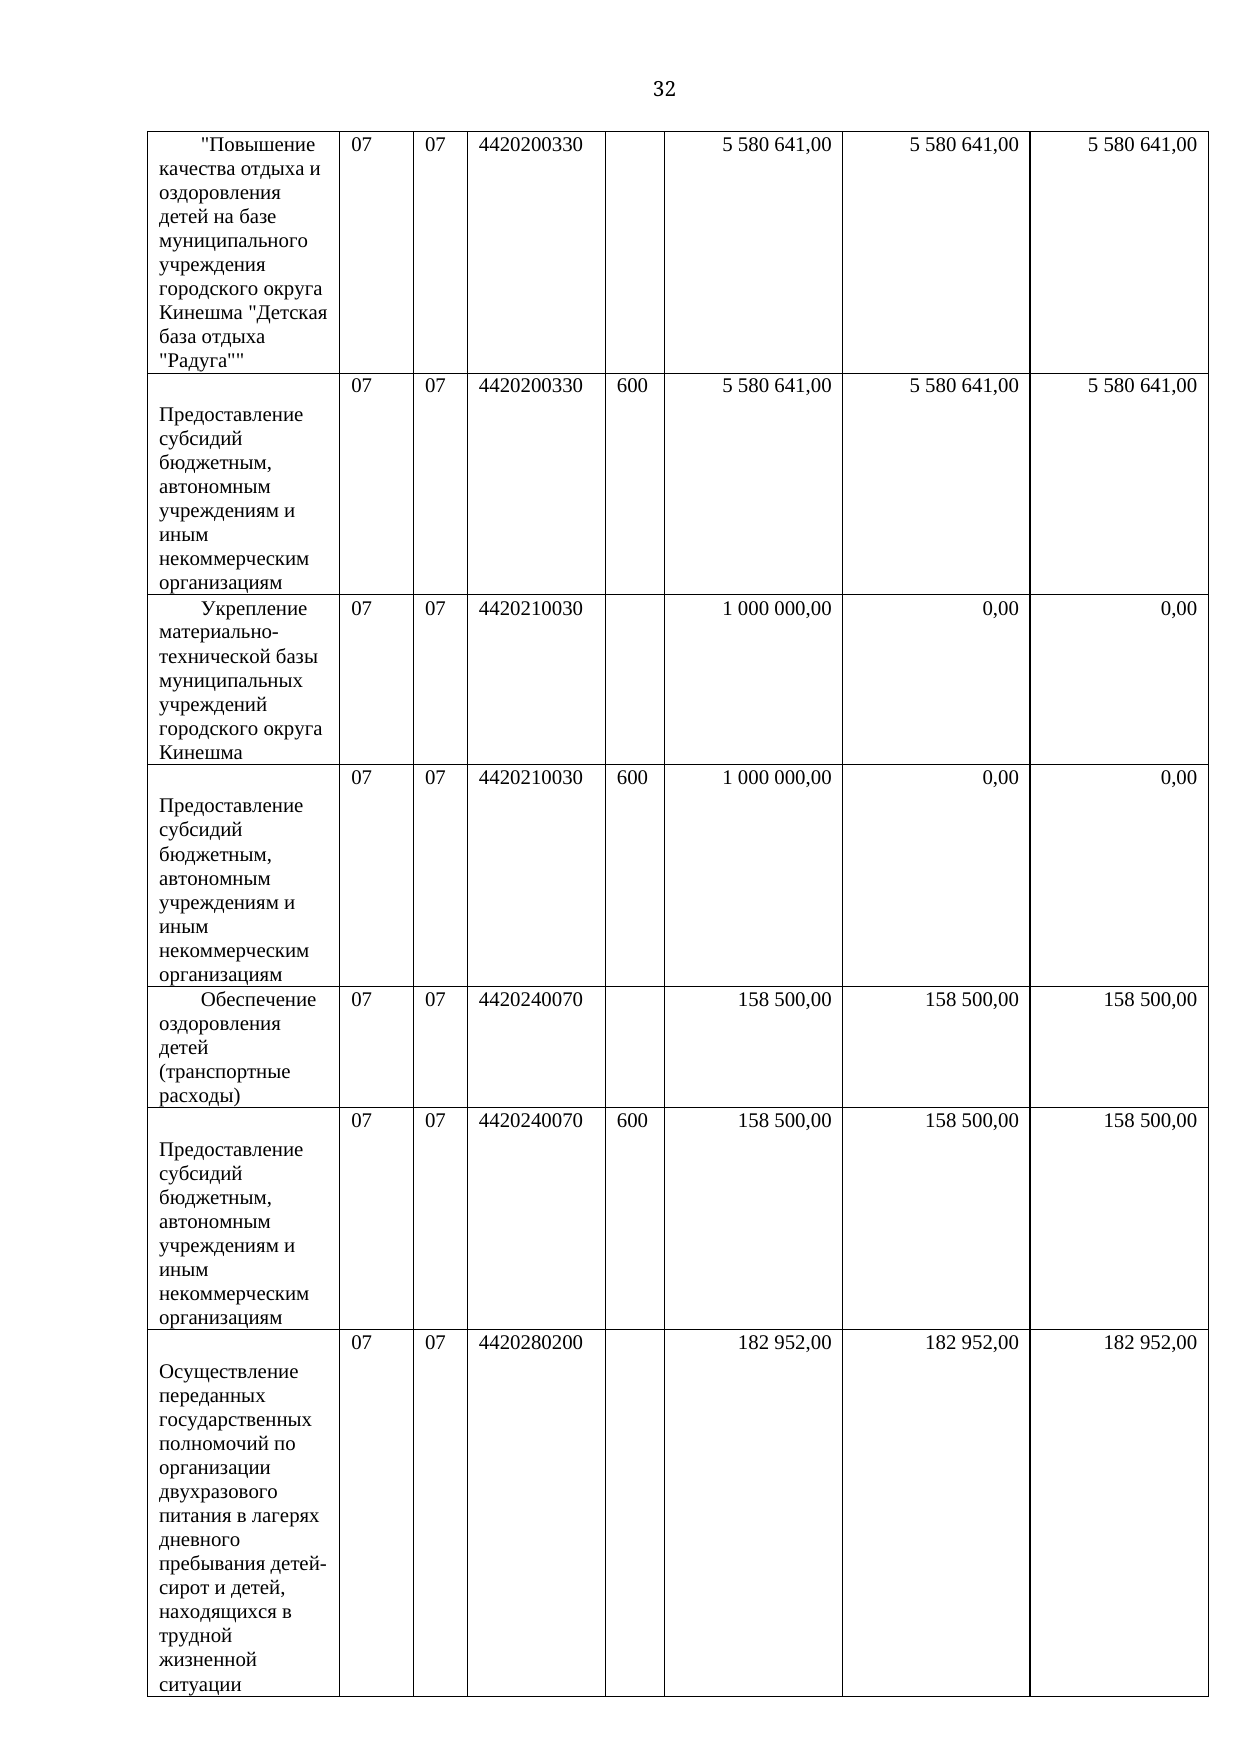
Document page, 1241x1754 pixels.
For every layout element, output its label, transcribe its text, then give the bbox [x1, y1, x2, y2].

table_cell 5 580 641,00 [1031, 374, 1208, 594]
table_cell 1 000 000,00 [665, 765, 842, 986]
table_cell 600 [606, 374, 664, 594]
table_cell 158 500,00 [843, 987, 1029, 1107]
table_cell Предоставление субсидий бюджетным, автономным учреждениям и иным некоммерческим организациям [148, 1108, 339, 1329]
table_cell 0,00 [843, 765, 1029, 986]
table_cell 4420280200 [468, 1330, 605, 1696]
table_cell 4420240070 [468, 987, 605, 1107]
table_cell 158 500,00 [1031, 1108, 1208, 1329]
table_cell 07 [414, 765, 467, 986]
table_cell 600 [606, 1108, 664, 1329]
table_cell 182 952,00 [665, 1330, 842, 1696]
table_cell 5 580 641,00 [843, 132, 1029, 372]
table_cell 158 500,00 [1031, 987, 1208, 1107]
table_cell Осуществление переданных государственных полномочий по организации двухразового питания в лагерях дневного пребывания детей-сирот и детей, находящихся в трудной жизненной ситуации [148, 1330, 339, 1696]
table_cell 182 952,00 [1031, 1330, 1208, 1696]
table_cell 07 [340, 987, 413, 1107]
table_cell Укрепление материально-технической базы муниципальных учреждений городского округа Кинешма [148, 595, 339, 764]
table_cell 4420210030 [468, 765, 605, 986]
table_cell 0,00 [843, 595, 1029, 764]
table_cell 158 500,00 [843, 1108, 1029, 1329]
table_cell [606, 595, 664, 764]
table_cell 158 500,00 [665, 987, 842, 1107]
table_cell Обеспечение оздоровления детей (транспортные расходы) [148, 987, 339, 1107]
table_cell 5 580 641,00 [1031, 132, 1208, 372]
table_cell 1 000 000,00 [665, 595, 842, 764]
table_cell 07 [414, 1108, 467, 1329]
table_cell Предоставление субсидий бюджетным, автономным учреждениям и иным некоммерческим организациям [148, 374, 339, 594]
table_cell 4420200330 [468, 374, 605, 594]
table_cell 0,00 [1031, 595, 1208, 764]
table_cell 07 [414, 595, 467, 764]
table_cell [606, 987, 664, 1107]
table_cell 07 [340, 132, 413, 372]
table_cell 0,00 [1031, 765, 1208, 986]
table_cell 07 [340, 595, 413, 764]
table_cell "Повышение качества отдыха и оздоровления детей на базе муниципального учреждения городского округа Кинешма "Детская база отдыха "Радуга"" [148, 132, 339, 372]
table_cell 5 580 641,00 [843, 374, 1029, 594]
table_cell 5 580 641,00 [665, 374, 842, 594]
table_cell 158 500,00 [665, 1108, 842, 1329]
table_cell Предоставление субсидий бюджетным, автономным учреждениям и иным некоммерческим организациям [148, 765, 339, 986]
table_cell 4420200330 [468, 132, 605, 372]
table_cell 5 580 641,00 [665, 132, 842, 372]
table_cell 07 [414, 1330, 467, 1696]
table_cell [606, 132, 664, 372]
table_cell 07 [414, 374, 467, 594]
table_cell 07 [414, 987, 467, 1107]
table_cell 07 [340, 765, 413, 986]
table_cell 600 [606, 765, 664, 986]
table_cell 07 [340, 374, 413, 594]
table_cell 182 952,00 [843, 1330, 1029, 1696]
table_cell 07 [340, 1108, 413, 1329]
table_cell 4420210030 [468, 595, 605, 764]
table_cell 07 [414, 132, 467, 372]
table_cell 07 [340, 1330, 413, 1696]
table_cell [606, 1330, 664, 1696]
table_cell 4420240070 [468, 1108, 605, 1329]
